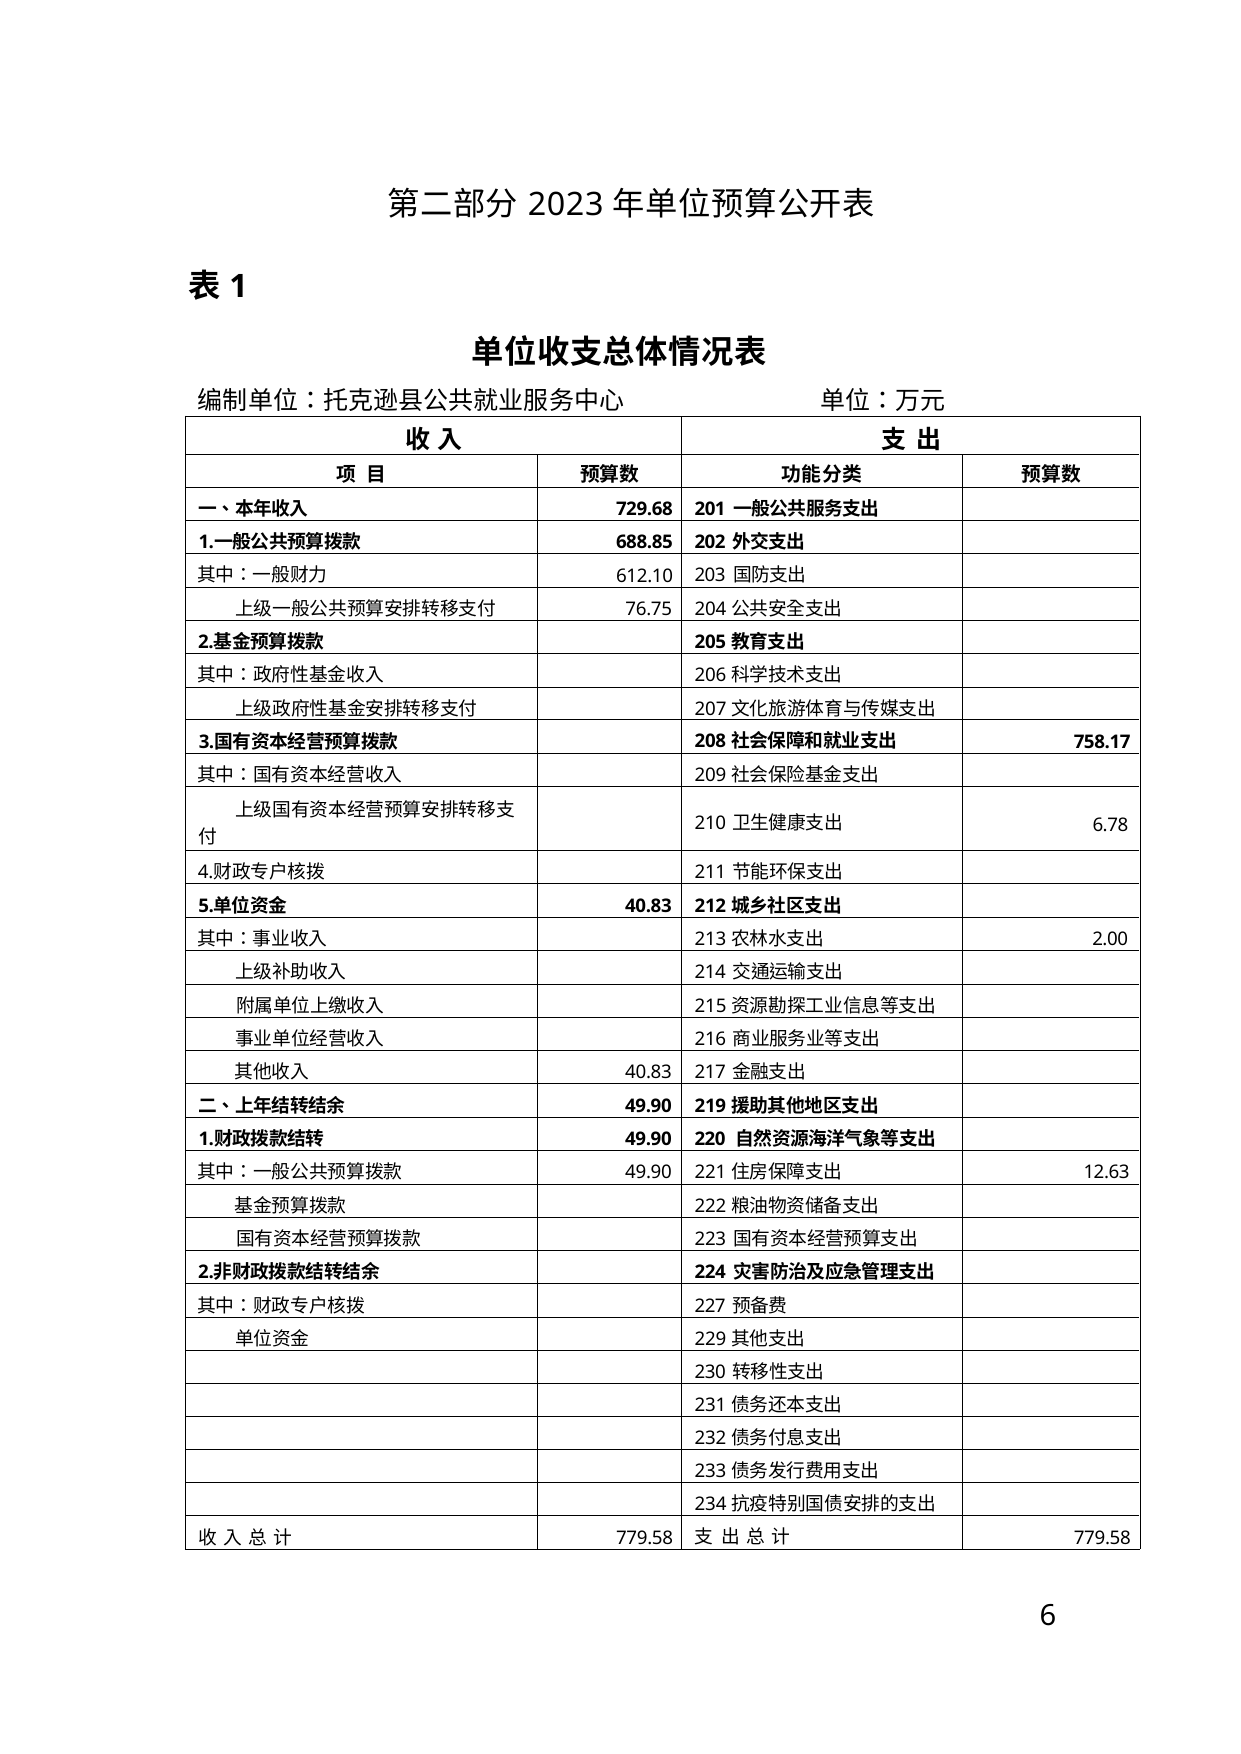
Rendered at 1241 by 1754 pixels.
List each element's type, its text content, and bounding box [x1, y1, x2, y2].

table_cell 210 卫生健康支出 [682, 787, 962, 850]
table_cell 功能分类 [682, 455, 962, 487]
table_cell [963, 1449, 1140, 1482]
table_cell 216 商业服务业等支出 [682, 1018, 962, 1050]
table_cell 49.90 [538, 1084, 681, 1117]
table_cell 203 国防支出 [682, 554, 962, 587]
table_cell 217 金融支出 [682, 1051, 962, 1083]
table_cell 202 外交支出 [682, 521, 962, 553]
table_cell [538, 1417, 681, 1449]
table_cell [963, 1017, 1140, 1050]
table_cell [963, 753, 1140, 786]
table_cell [538, 720, 681, 753]
table_cell 事业单位经营收入 [186, 1018, 537, 1050]
table_cell 其中：国有资本经营收入 [186, 754, 537, 786]
table_cell 204 公共安全支出 [682, 588, 962, 620]
table_cell 6.78 [963, 786, 1140, 850]
table_cell [538, 754, 681, 786]
text 第二部分 2023 年单位预算公开表 [387, 182, 1140, 223]
table_header 支 出 [682, 417, 1140, 454]
table_cell 2.00 [963, 917, 1140, 950]
table_cell [186, 1351, 537, 1383]
table_cell 215 资源勘探工业信息等支出 [682, 985, 962, 1017]
table_cell [538, 787, 681, 850]
table_cell 234 抗疫特别国债安排的支出 [682, 1483, 962, 1515]
table_cell 779.58 [538, 1516, 681, 1549]
table_cell 一、本年收入 [186, 488, 537, 520]
table_cell [963, 1350, 1140, 1383]
table_cell 758.17 [963, 719, 1140, 753]
table_cell [538, 1318, 681, 1350]
table_cell 1.一般公共预算拨款 [186, 521, 537, 553]
table_cell 预算数 [538, 455, 681, 487]
table_cell 附属单位上缴收入 [186, 985, 537, 1017]
table_cell 其中：一般财力 [186, 554, 537, 587]
table_cell [963, 587, 1140, 620]
table_cell 233 债务发行费用支出 [682, 1450, 962, 1482]
table_cell 206 科学技术支出 [682, 654, 962, 686]
table_cell [963, 1184, 1140, 1217]
table_cell 779.58 [963, 1515, 1140, 1549]
table_cell [963, 1416, 1140, 1449]
table_cell 231 债务还本支出 [682, 1384, 962, 1416]
table_cell 其中：一般公共预算拨款 [186, 1151, 537, 1183]
table_cell 单位资金 [186, 1318, 537, 1350]
table_cell [963, 487, 1140, 520]
table_cell [538, 851, 681, 883]
table_cell 收 入 总 计 [186, 1516, 537, 1549]
table_cell [538, 1185, 681, 1217]
table_cell [963, 1117, 1140, 1150]
table_cell 76.75 [538, 588, 681, 620]
table_cell 其中：财政专户核拨 [186, 1284, 537, 1316]
table_cell 227 预备费 [682, 1284, 962, 1316]
table_cell [963, 653, 1140, 686]
table_cell [963, 620, 1140, 653]
table_cell [963, 1217, 1140, 1250]
table_cell [963, 1050, 1140, 1083]
table_cell 其中：事业收入 [186, 918, 537, 950]
table_cell [963, 850, 1140, 883]
table_cell 49.90 [538, 1151, 681, 1183]
table_cell 211 节能环保支出 [682, 851, 962, 883]
table_cell 2.非财政拨款结转结余 [186, 1251, 537, 1283]
table_cell [963, 984, 1140, 1017]
table_cell [963, 883, 1140, 917]
table_cell 4.财政专户核拨 [186, 851, 537, 883]
table_cell 预算数 [963, 454, 1140, 487]
table_cell [963, 686, 1140, 719]
table_cell 219 援助其他地区支出 [682, 1084, 962, 1117]
table_header 收 入 [186, 417, 681, 454]
table_cell [963, 1316, 1140, 1350]
table_cell 208 社会保障和就业支出 [682, 720, 962, 753]
table_cell [538, 1218, 681, 1250]
table_cell [186, 1384, 537, 1416]
table_cell [963, 1283, 1140, 1316]
table_cell 项 目 [186, 455, 537, 487]
table_cell [538, 985, 681, 1017]
table_cell 上级一般公共预算安排转移支付 [186, 588, 537, 620]
table_cell 612.10 [538, 554, 681, 587]
table_cell [538, 1450, 681, 1482]
table_cell 212 城乡社区支出 [682, 884, 962, 917]
table_cell [963, 1383, 1140, 1416]
table_cell 40.83 [538, 884, 681, 917]
table_cell [186, 1417, 537, 1449]
table_cell [538, 1384, 681, 1416]
table_cell 214 交通运输支出 [682, 951, 962, 983]
table_cell [963, 1083, 1140, 1117]
table_cell [538, 621, 681, 653]
table_cell 209 社会保险基金支出 [682, 754, 962, 786]
table_cell 207 文化旅游体育与传媒支出 [682, 688, 962, 719]
table_cell 224 灾害防治及应急管理支出 [682, 1251, 962, 1283]
table_cell [538, 1483, 681, 1515]
table_cell 201 一般公共服务支出 [682, 488, 962, 520]
table_cell 基金预算拨款 [186, 1185, 537, 1217]
table_cell 支 出 总 计 [682, 1516, 962, 1549]
table_cell [538, 918, 681, 950]
table_cell [963, 553, 1140, 587]
table_cell 12.63 [963, 1150, 1140, 1183]
table_cell 49.90 [538, 1118, 681, 1150]
table_cell 213 农林水支出 [682, 918, 962, 950]
table_cell 其他收入 [186, 1051, 537, 1083]
table_cell [538, 1284, 681, 1316]
table_cell 上级补助收入 [186, 951, 537, 983]
table_cell [963, 1482, 1140, 1515]
table_cell 220 自然资源海洋气象等支出 [682, 1118, 962, 1150]
text 单位收支总体情况表 [472, 331, 1140, 371]
table_cell [538, 654, 681, 686]
table_cell 2.基金预算拨款 [186, 621, 537, 653]
table_cell 230 转移性支出 [682, 1351, 962, 1383]
table_cell 其中：政府性基金收入 [186, 654, 537, 686]
table_cell [538, 951, 681, 983]
table_cell [186, 1483, 537, 1515]
table_cell 国有资本经营预算拨款 [186, 1218, 537, 1250]
table_cell 223 国有资本经营预算支出 [682, 1218, 962, 1250]
table_cell [538, 688, 681, 719]
text 编制单位：托克逊县公共就业服务中心 单位：万元 [198, 386, 1140, 416]
table_cell 221 住房保障支出 [682, 1151, 962, 1183]
table_cell [538, 1018, 681, 1050]
table_cell 205 教育支出 [682, 621, 962, 653]
text 表 1 [188, 265, 1140, 305]
table_cell 688.85 [538, 521, 681, 553]
table_cell 3.国有资本经营预算拨款 [186, 720, 537, 753]
table_cell 40.83 [538, 1051, 681, 1083]
table_cell 1.财政拨款结转 [186, 1118, 537, 1150]
table_cell 232 债务付息支出 [682, 1417, 962, 1449]
table_cell [963, 950, 1140, 983]
table_cell 二、上年结转结余 [186, 1084, 537, 1117]
table_cell [538, 1351, 681, 1383]
table_cell [538, 1251, 681, 1283]
table_cell 5.单位资金 [186, 884, 537, 917]
table_cell 729.68 [538, 488, 681, 520]
table_cell 上级政府性基金安排转移支付 [186, 688, 537, 719]
table_cell [186, 1450, 537, 1482]
table_cell 上级国有资本经营预算安排转移支 付 [186, 787, 537, 850]
table_cell 222 粮油物资储备支出 [682, 1185, 962, 1217]
table_cell 229 其他支出 [682, 1318, 962, 1350]
table_cell [963, 1250, 1140, 1283]
table_cell [963, 520, 1140, 553]
